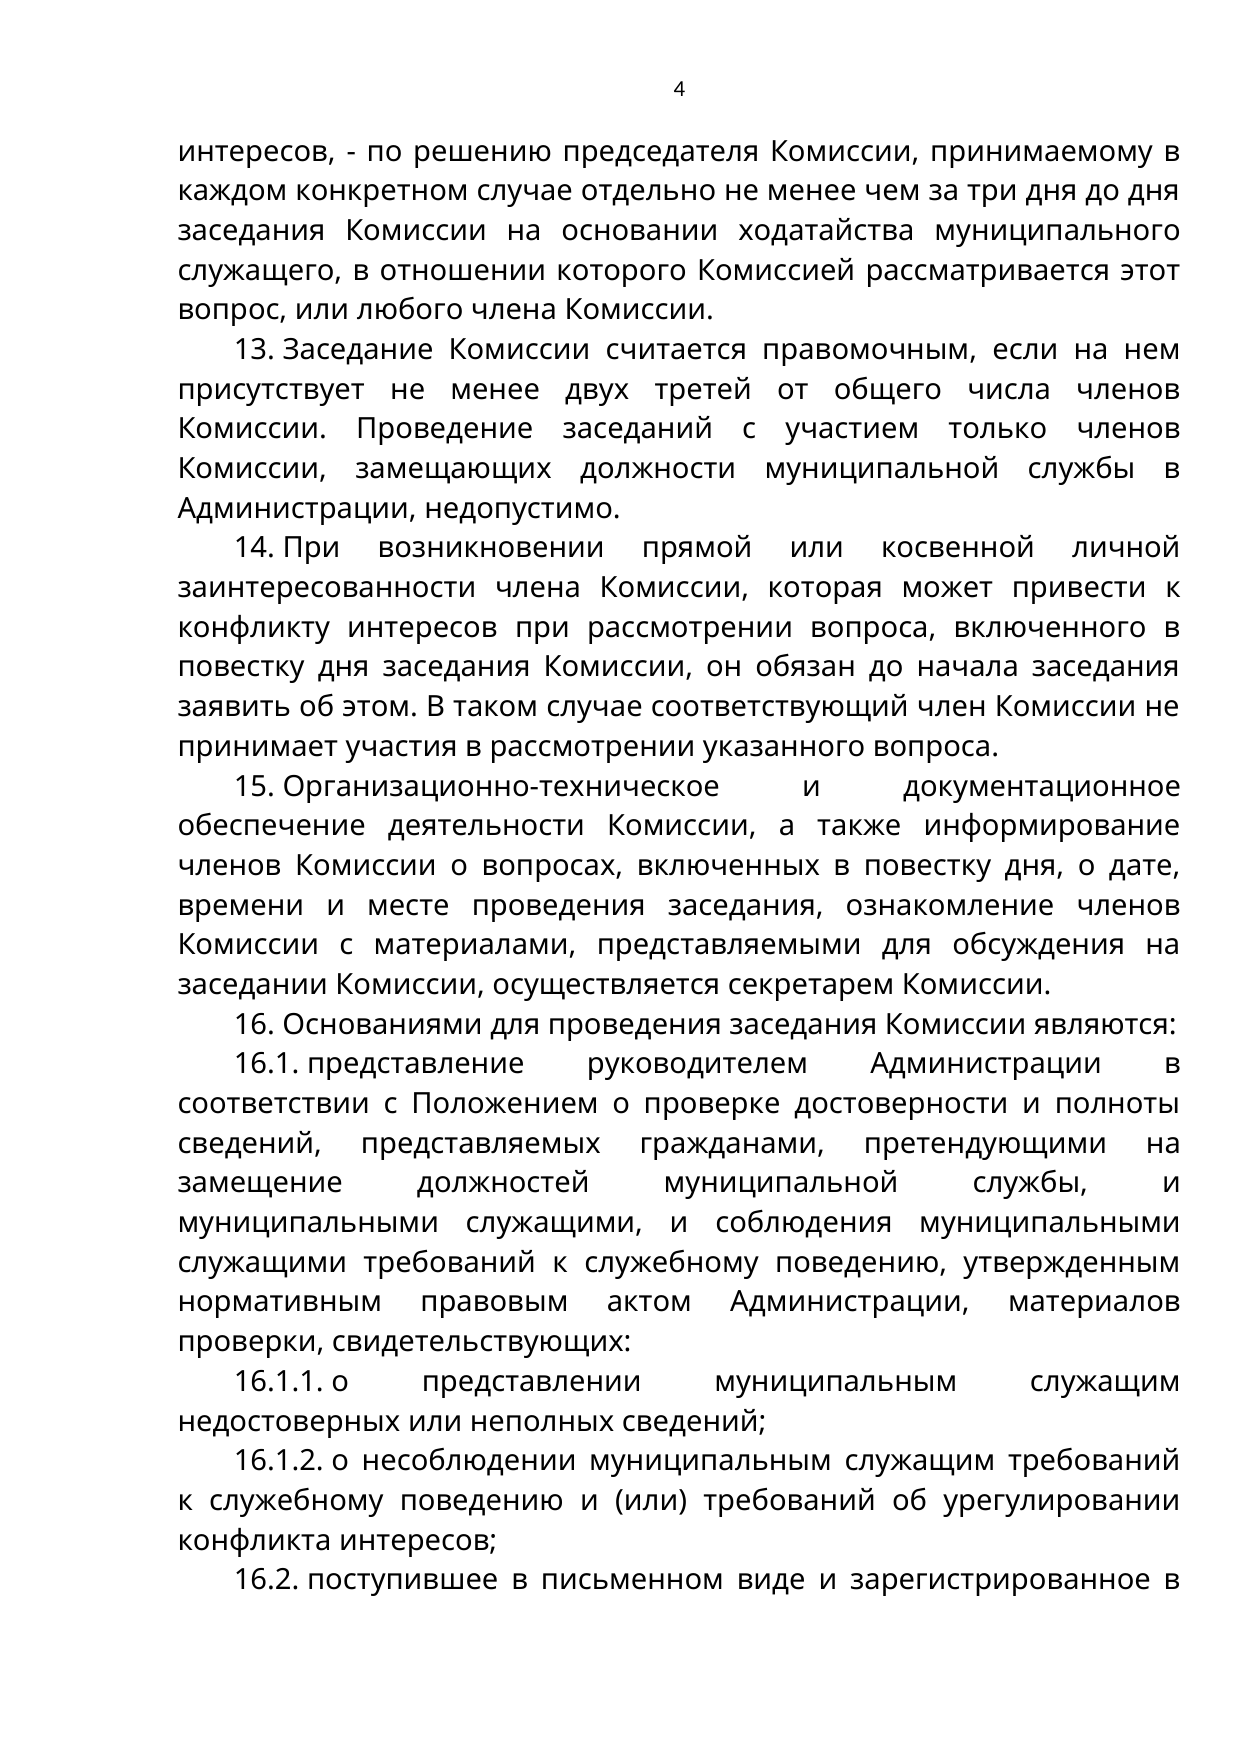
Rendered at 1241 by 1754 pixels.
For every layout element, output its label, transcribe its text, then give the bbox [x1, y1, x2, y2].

text 16.1.1. о представлении муниципальным служащим недостоверных или неполных сведений; [177, 1360, 1181, 1439]
text 13. Заседание Комиссии считается правомочным, если на нем присутствует не менее двух третей от общего числа членов Комиссии. Проведение заседаний с участием только членов Комиссии, замещающих должности муниципальной службы в Администрации, недопустимо. [177, 328, 1181, 527]
text 16.1.2. о несоблюдении муниципальным служащим требований к служебному поведению и (или) требований об урегулировании конфликта интересов; [177, 1439, 1181, 1558]
text 16. Основаниями для проведения заседания Комиссии являются: [177, 1003, 1181, 1043]
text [177, 1558, 1181, 1598]
text 16.1. представление руководителем Администрации в соответствии с Положением о проверке достоверности и полноты сведений, представляемых гражданами, претендующими на замещение должностей муниципальной службы, и муниципальными служащими, и соблюдения муниципальными служащими требований к служебному поведению, утвержденным нормативным правовым актом Администрации, материалов проверки, свидетельствующих: [177, 1043, 1181, 1360]
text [177, 130, 1181, 328]
text 15. Организационно-техническое и документационное обеспечение деятельности Комиссии, а также информирование членов Комиссии о вопросах, включенных в повестку дня, о дате, времени и месте проведения заседания, ознакомление членов Комиссии с материалами, представляемыми для обсуждения на заседании Комиссии, осуществляется секретарем Комиссии. [177, 765, 1181, 1003]
text 14. При возникновении прямой или косвенной личной заинтересованности члена Комиссии, которая может привести к конфликту интересов при рассмотрении вопроса, включенного в повестку дня заседания Комиссии, он обязан до начала заседания заявить об этом. В таком случае соответствующий член Комиссии не принимает участия в рассмотрении указанного вопроса. [177, 527, 1181, 765]
